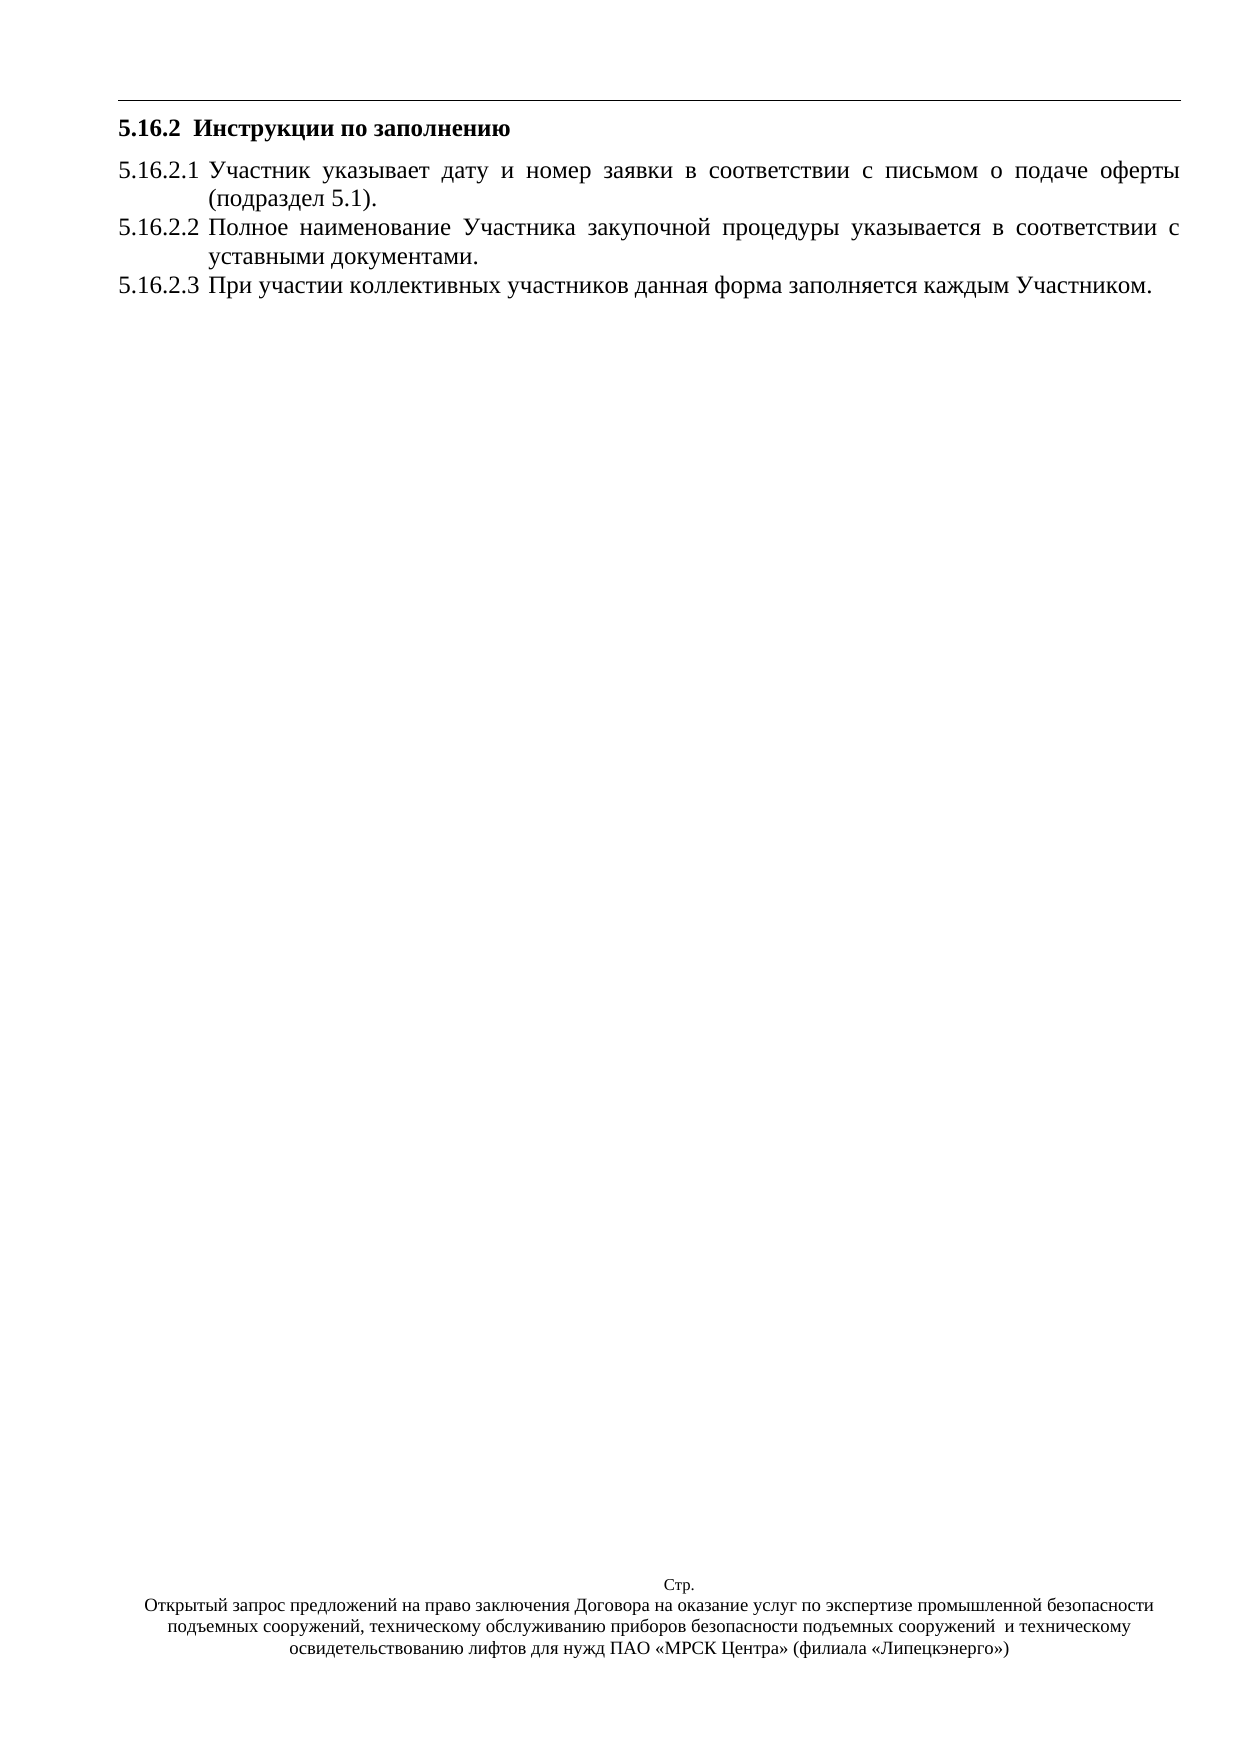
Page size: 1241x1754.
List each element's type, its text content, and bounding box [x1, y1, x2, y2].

list Участник указывает дату и номер заявки в соответствии с письмом о подаче оферты (подраздел 5.1). [118, 155, 1181, 212]
list Полное наименование Участника закупочной процедуры указывается в соответствии с уставными документами. [118, 212, 1181, 270]
list При участии коллективных участников данная форма заполняется каждым Участником. [118, 270, 1181, 298]
subtitle Инструкции по заполнению [118, 113, 1181, 142]
